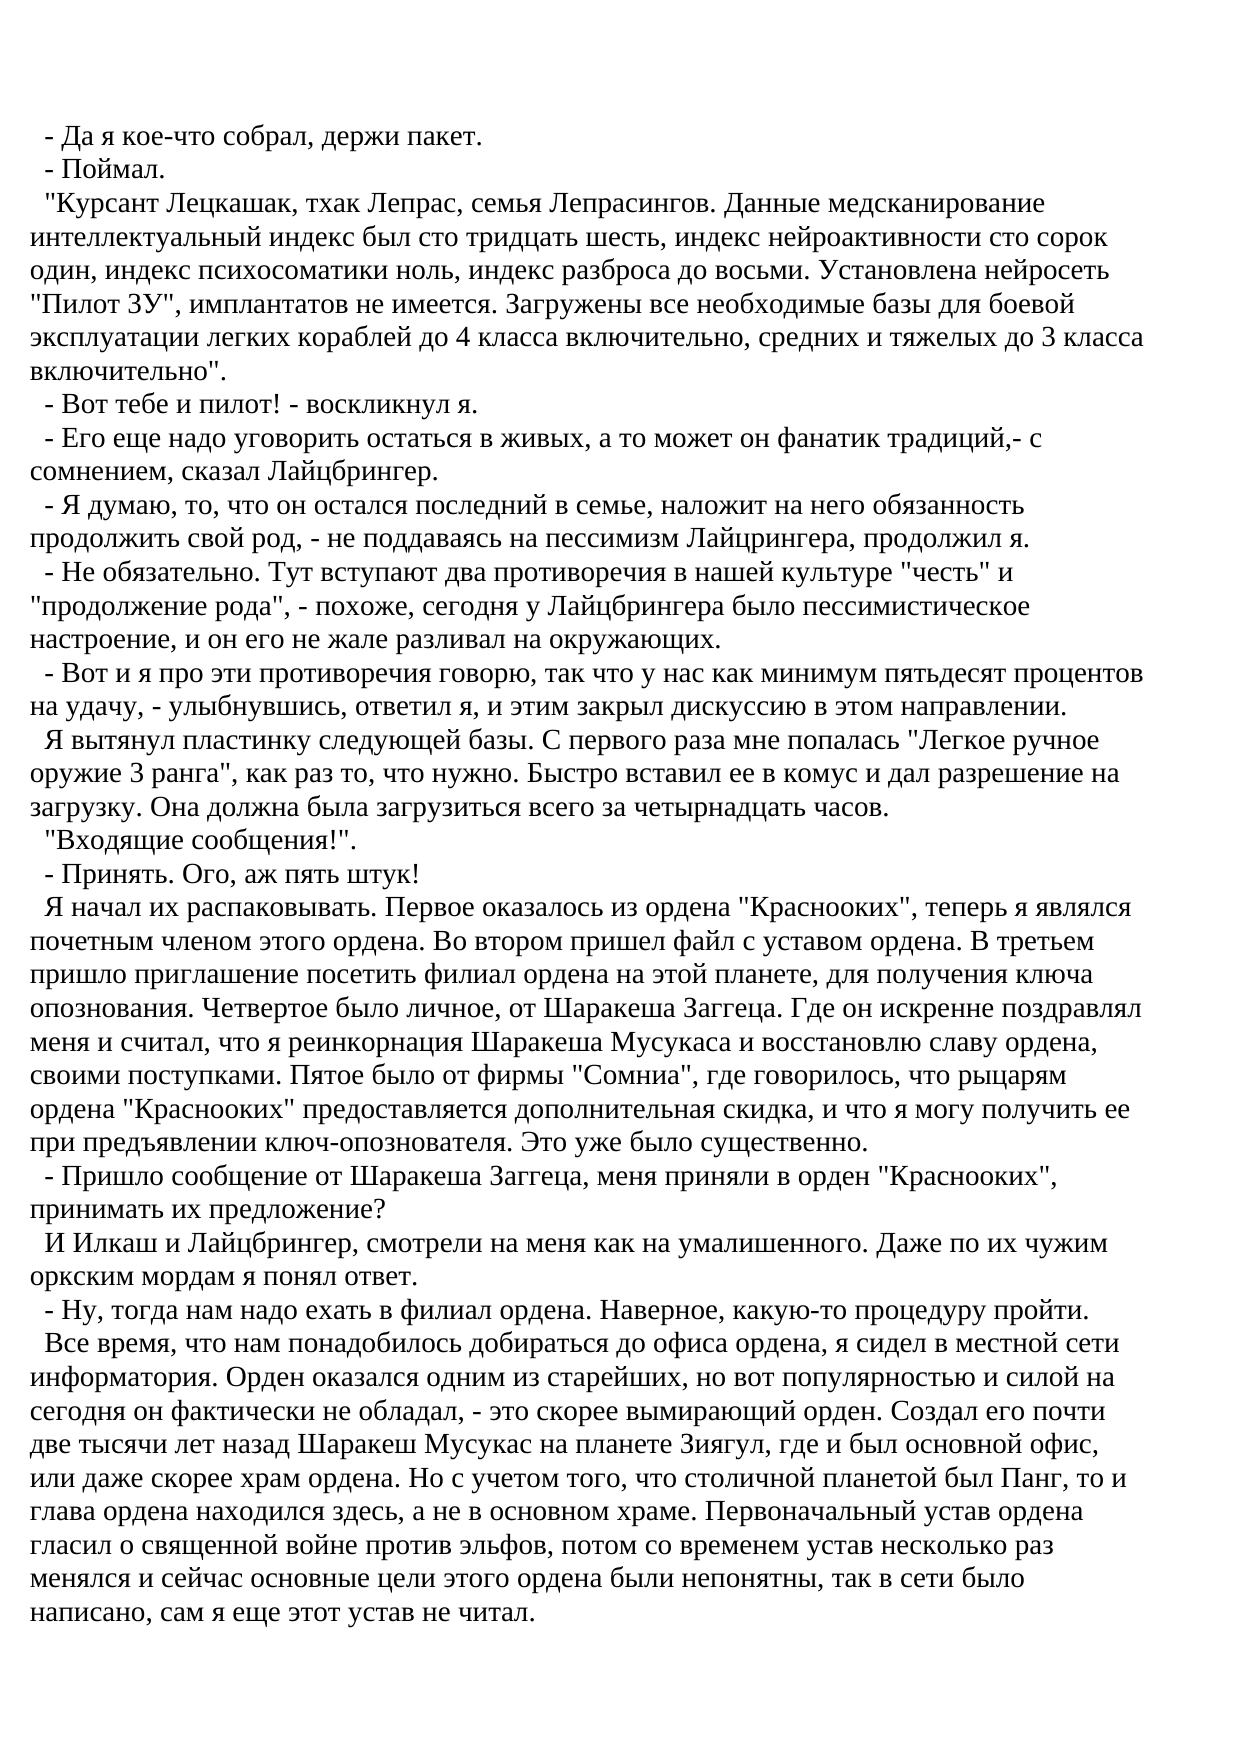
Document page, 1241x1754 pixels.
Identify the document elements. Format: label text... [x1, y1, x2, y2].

text - Я думаю, то, что он остался последний в семье, наложит на него обязанность продолжить свой род, - не поддаваясь на пессимизм Лайцрингера, продолжил я. [29, 487, 1152, 554]
text - Пришло сообщение от Шаракеша Заггеца, меня приняли в орден "Краснооких", принимать их предложение? [29, 1158, 1152, 1225]
text - Ну, тогда нам надо ехать в филиал ордена. Наверное, какую-то процедуру пройти. [29, 1292, 1152, 1326]
text Все время, что нам понадобилось добираться до офиса ордена, я сидел в местной сети информатория. Орден оказался одним из старейших, но вот популярностью и силой на сегодня он фактически не обладал, - это скорее вымирающий орден. Создал его почти две тысячи лет назад Шаракеш Мусукас на планете Зиягул, где и был основной офис, или даже скорее храм ордена. Но с учетом того, что столичной планетой был Панг, то и глава ордена находился здесь, а не в основном храме. Первоначальный устав ордена гласил о священной войне против эльфов, потом со временем устав несколько раз менялся и сейчас основные цели этого ордена были непонятны, так в сети было написано, сам я еще этот устав не читал. [29, 1326, 1152, 1627]
text "Входящие сообщения!". [29, 822, 1152, 856]
text - Да я кое-что собрал, держи пакет. [29, 118, 1152, 152]
text - Принять. Ого, аж пять штук! [29, 856, 1152, 889]
text Я вытянул пластинку следующей базы. С первого раза мне попалась "Легкое ручное оружие 3 ранга", как раз то, что нужно. Быстро вставил ее в комус и дал разрешение на загрузку. Она должна была загрузиться всего за четырнадцать часов. [29, 722, 1152, 822]
text - Вот тебе и пилот! - воскликнул я. [29, 386, 1152, 420]
text - Вот и я про эти противоречия говорю, так что у нас как минимум пятьдесят процентов на удачу, - улыбнувшись, ответил я, и этим закрыл дискуссию в этом направлении. [29, 655, 1152, 722]
text Я начал их распаковывать. Первое оказалось из ордена "Краснооких", теперь я являлся почетным членом этого ордена. Во втором пришел файл с уставом ордена. В третьем пришло приглашение посетить филиал ордена на этой планете, для получения ключа опознования. Четвертое было личное, от Шаракеша Заггеца. Где он искренне поздравлял меня и считал, что я реинкорнация Шаракеша Мусукаса и восстановлю славу ордена, своими поступками. Пятое было от фирмы "Сомниа", где говорилось, что рыцарям ордена "Краснооких" предоставляется дополнительная скидка, и что я могу получить ее при предъявлении ключ-опознователя. Это уже было существенно. [29, 889, 1152, 1158]
text "Курсант Лецкашак, тхак Лепрас, семья Лепрасингов. Данные медсканирование интеллектуальный индекс был сто тридцать шесть, индекс нейроактивности сто сорок один, индекс психосоматики ноль, индекс разброса до восьми. Установлена нейросеть "Пилот 3У", имплантатов не имеется. Загружены все необходимые базы для боевой эксплуатации легких кораблей до 4 класса включительно, средних и тяжелых до 3 класса включительно". [29, 185, 1152, 386]
text - Его еще надо уговорить остаться в живых, а то может он фанатик традиций,- с сомнением, сказал Лайцбрингер. [29, 420, 1152, 487]
text - Поймал. [29, 152, 1152, 185]
text И Илкаш и Лайцбрингер, смотрели на меня как на умалишенного. Даже по их чужим оркским мордам я понял ответ. [29, 1225, 1152, 1292]
text - Не обязательно. Тут вступают два противоречия в нашей культуре "честь" и "продолжение рода", - похоже, сегодня у Лайцбрингера было пессимистическое настроение, и он его не жале разливал на окружающих. [29, 554, 1152, 655]
